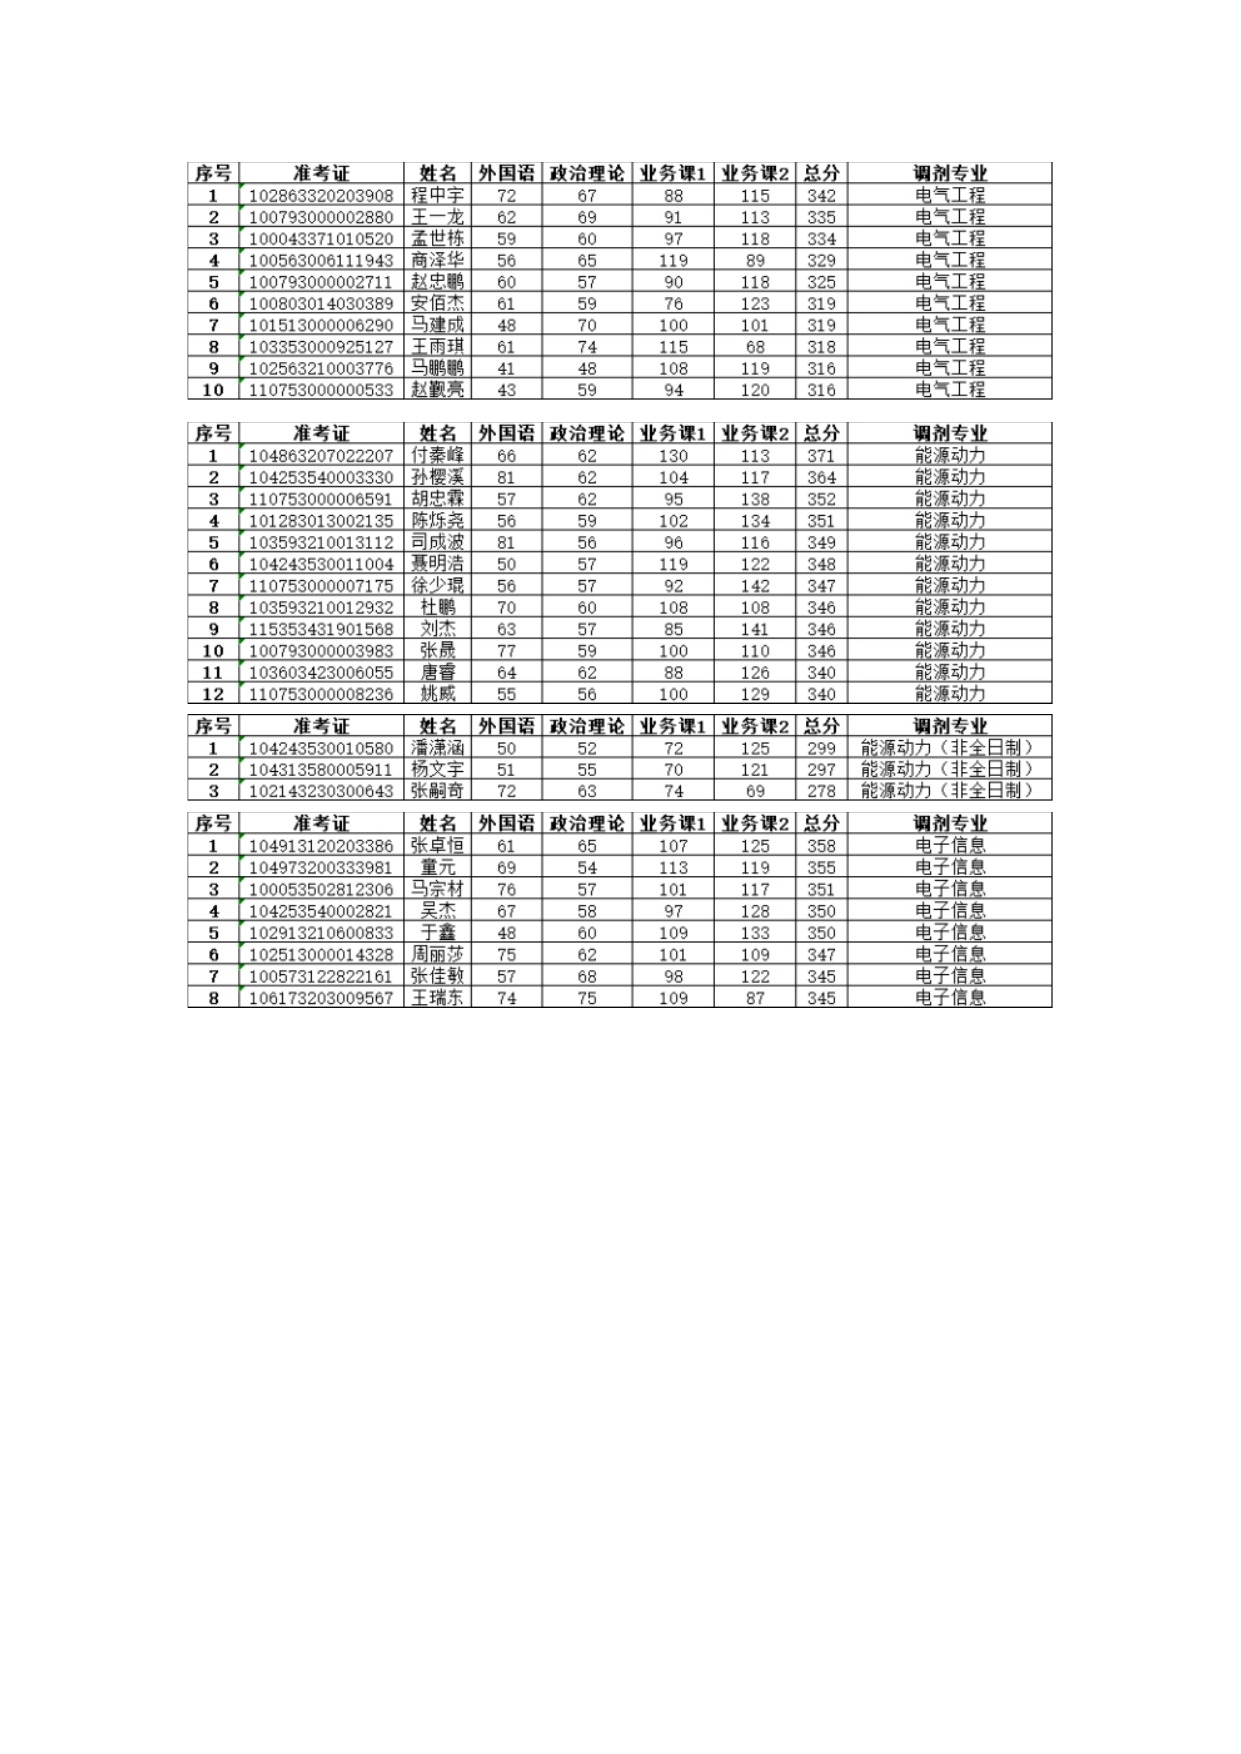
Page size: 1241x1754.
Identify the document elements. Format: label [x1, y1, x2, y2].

picture [187, 714, 1054, 802]
picture [187, 812, 1054, 1008]
picture [187, 422, 1054, 704]
picture [187, 162, 1054, 401]
